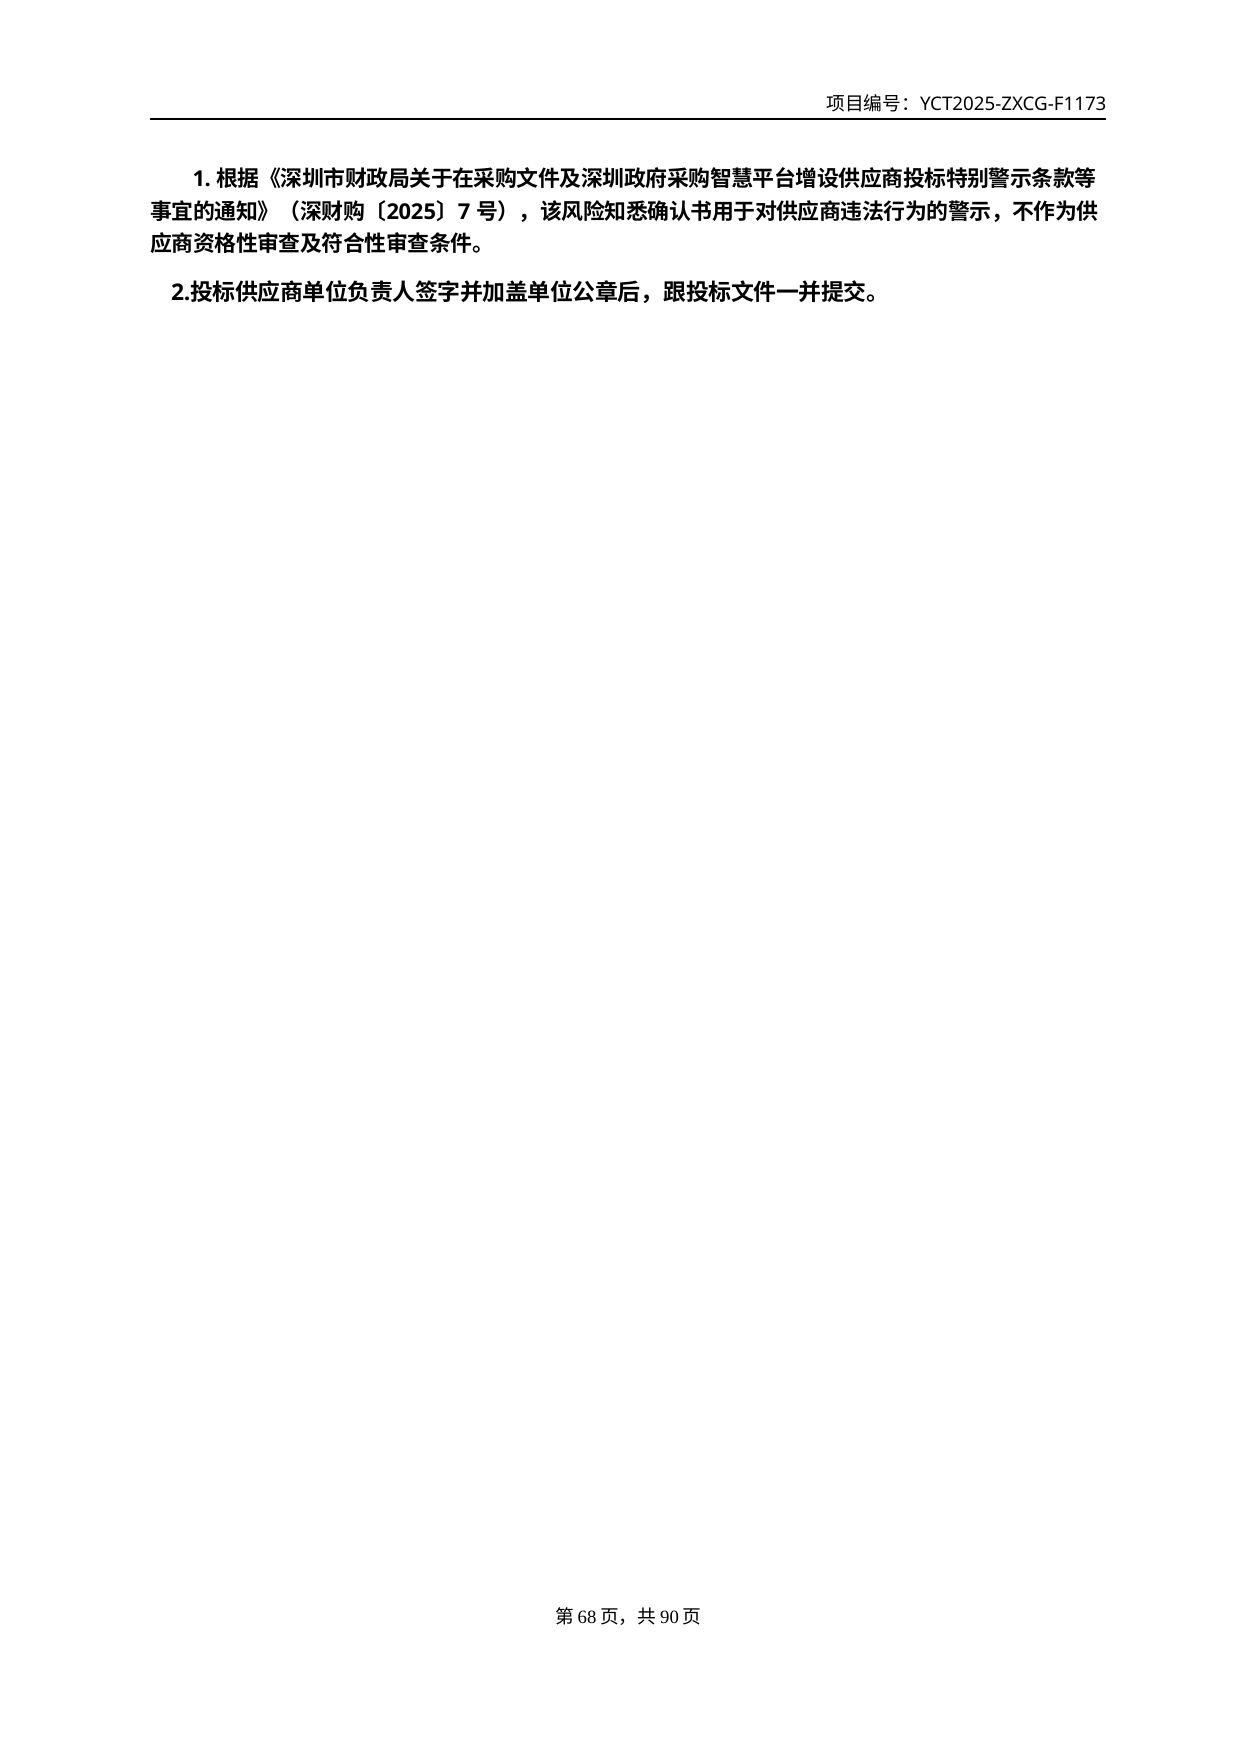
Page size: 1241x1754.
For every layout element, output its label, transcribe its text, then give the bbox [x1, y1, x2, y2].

text 1. 根据《深圳市财政局关于在采购文件及深圳政府采购智慧平台增设供应商投标特别警示条款等事宜的通知》（深财购〔2025〕7 号），该风险知悉确认书用于对供应商违法行为的警示，不作为供应商资格性审查及符合性审查条件。 [150, 161, 1106, 258]
text 2.投标供应商单位负责人签字并加盖单位公章后，跟投标文件一并提交。 [150, 258, 1106, 323]
